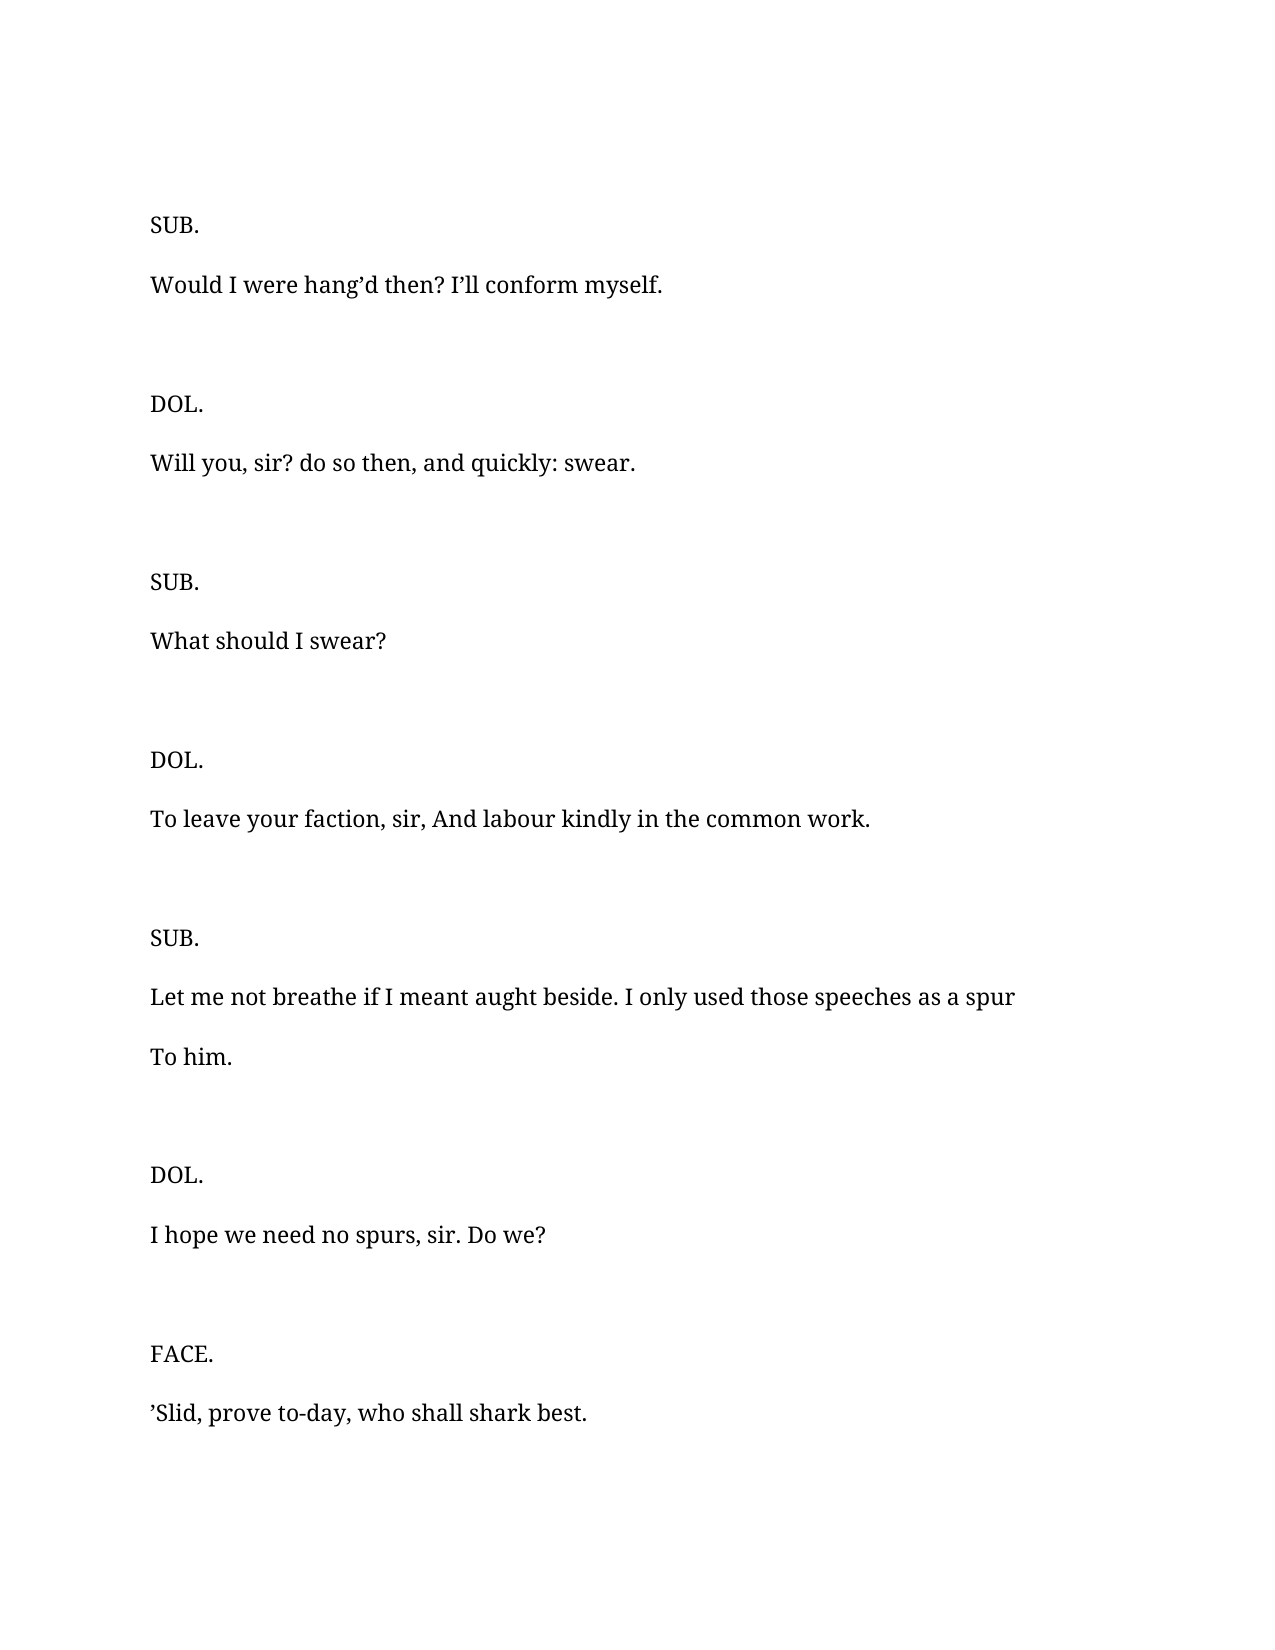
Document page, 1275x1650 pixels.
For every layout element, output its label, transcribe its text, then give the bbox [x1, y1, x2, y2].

text DOL. [150, 1159, 1125, 1191]
text To him. [150, 1041, 1125, 1072]
text Let me not breathe if I meant aught beside. I only used those speeches as a spur [150, 981, 1125, 1012]
text FACE. [150, 1337, 1125, 1369]
text Will you, sir? do so then, and quickly: swear. [150, 447, 1125, 478]
text DOL. [150, 744, 1125, 775]
text To leave your faction, sir, And labour kindly in the common work. [150, 803, 1125, 834]
text Would I were hang’d then? I’ll conform myself. [150, 269, 1125, 300]
text SUB. [150, 566, 1125, 597]
text What should I swear? [150, 625, 1125, 656]
text SUB. [150, 922, 1125, 953]
text DOL. [150, 387, 1125, 419]
text I hope we need no spurs, sir. Do we? [150, 1219, 1125, 1250]
text ’Slid, prove to-day, who shall shark best. [150, 1397, 1125, 1428]
text SUB. [150, 209, 1125, 241]
